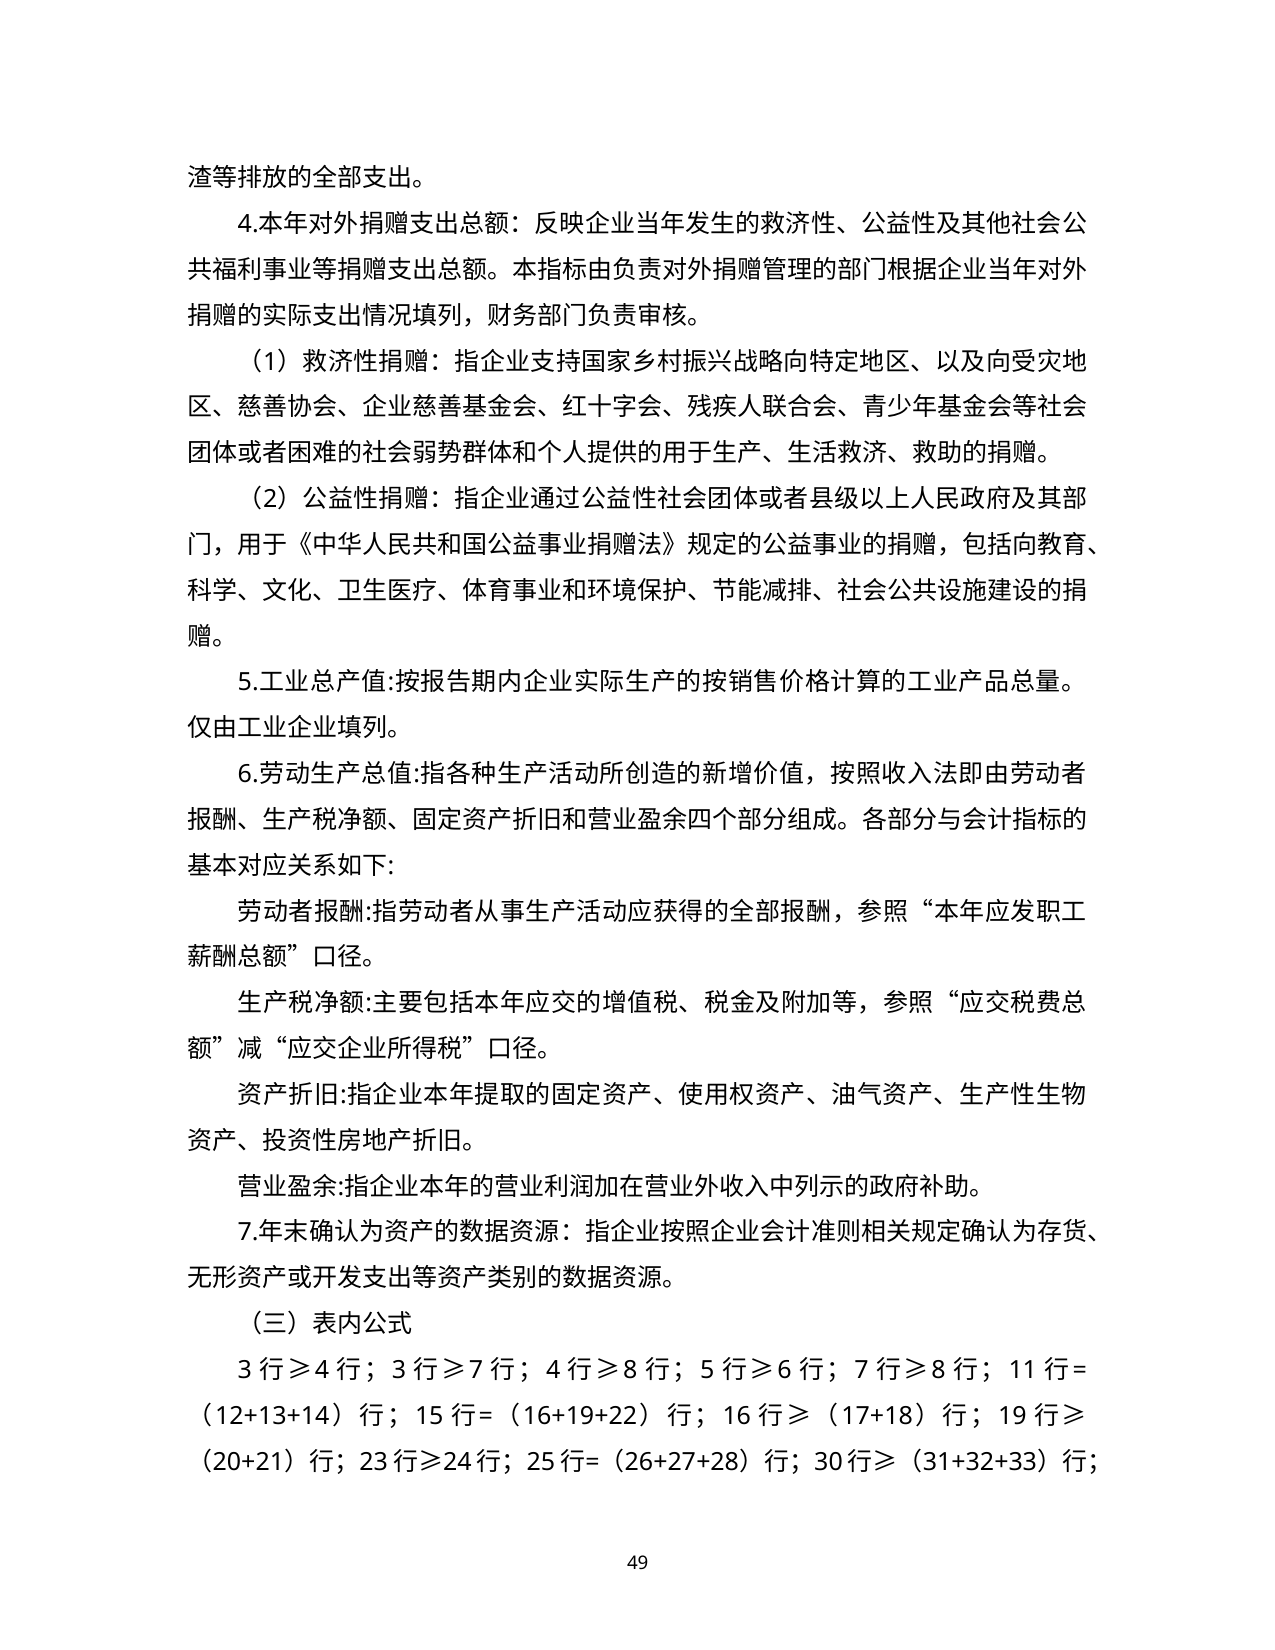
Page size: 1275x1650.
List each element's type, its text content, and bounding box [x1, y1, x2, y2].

text 6.劳动生产总值:指各种生产活动所创造的新增价值，按照收入法即由劳动者报酬、生产税净额、固定资产折旧和营业盈余四个部分组成。各部分与会计指标的基本对应关系如下: [187, 746, 1087, 883]
text （1）救济性捐赠：指企业支持国家乡村振兴战略向特定地区、以及向受灾地区、慈善协会、企业慈善基金会、红十字会、残疾人联合会、青少年基金会等社会团体或者困难的社会弱势群体和个人提供的用于生产、生活救济、救助的捐赠。 [187, 333, 1087, 471]
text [187, 1342, 1087, 1479]
text 5.工业总产值:按报告期内企业实际生产的按销售价格计算的工业产品总量。仅由工业企业填列。 [187, 654, 1087, 746]
text （三）表内公式 [187, 1296, 1087, 1342]
text 7.年末确认为资产的数据资源：指企业按照企业会计准则相关规定确认为存货、无形资产或开发支出等资产类别的数据资源。 [187, 1204, 1087, 1296]
text 营业盈余:指企业本年的营业利润加在营业外收入中列示的政府补助。 [187, 1158, 1087, 1204]
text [187, 150, 1087, 196]
text （2）公益性捐赠：指企业通过公益性社会团体或者县级以上人民政府及其部门，用于《中华人民共和国公益事业捐赠法》规定的公益事业的捐赠，包括向教育、科学、文化、卫生医疗、体育事业和环境保护、节能减排、社会公共设施建设的捐赠。 [187, 471, 1087, 654]
text 生产税净额:主要包括本年应交的增值税、税金及附加等，参照“应交税费总额”减“应交企业所得税”口径。 [187, 975, 1087, 1067]
text 劳动者报酬:指劳动者从事生产活动应获得的全部报酬，参照“本年应发职工薪酬总额”口径。 [187, 883, 1087, 975]
text 资产折旧:指企业本年提取的固定资产、使用权资产、油气资产、生产性生物资产、投资性房地产折旧。 [187, 1067, 1087, 1158]
text 4.本年对外捐赠支出总额：反映企业当年发生的救济性、公益性及其他社会公共福利事业等捐赠支出总额。本指标由负责对外捐赠管理的部门根据企业当年对外捐赠的实际支出情况填列，财务部门负责审核。 [187, 196, 1087, 333]
